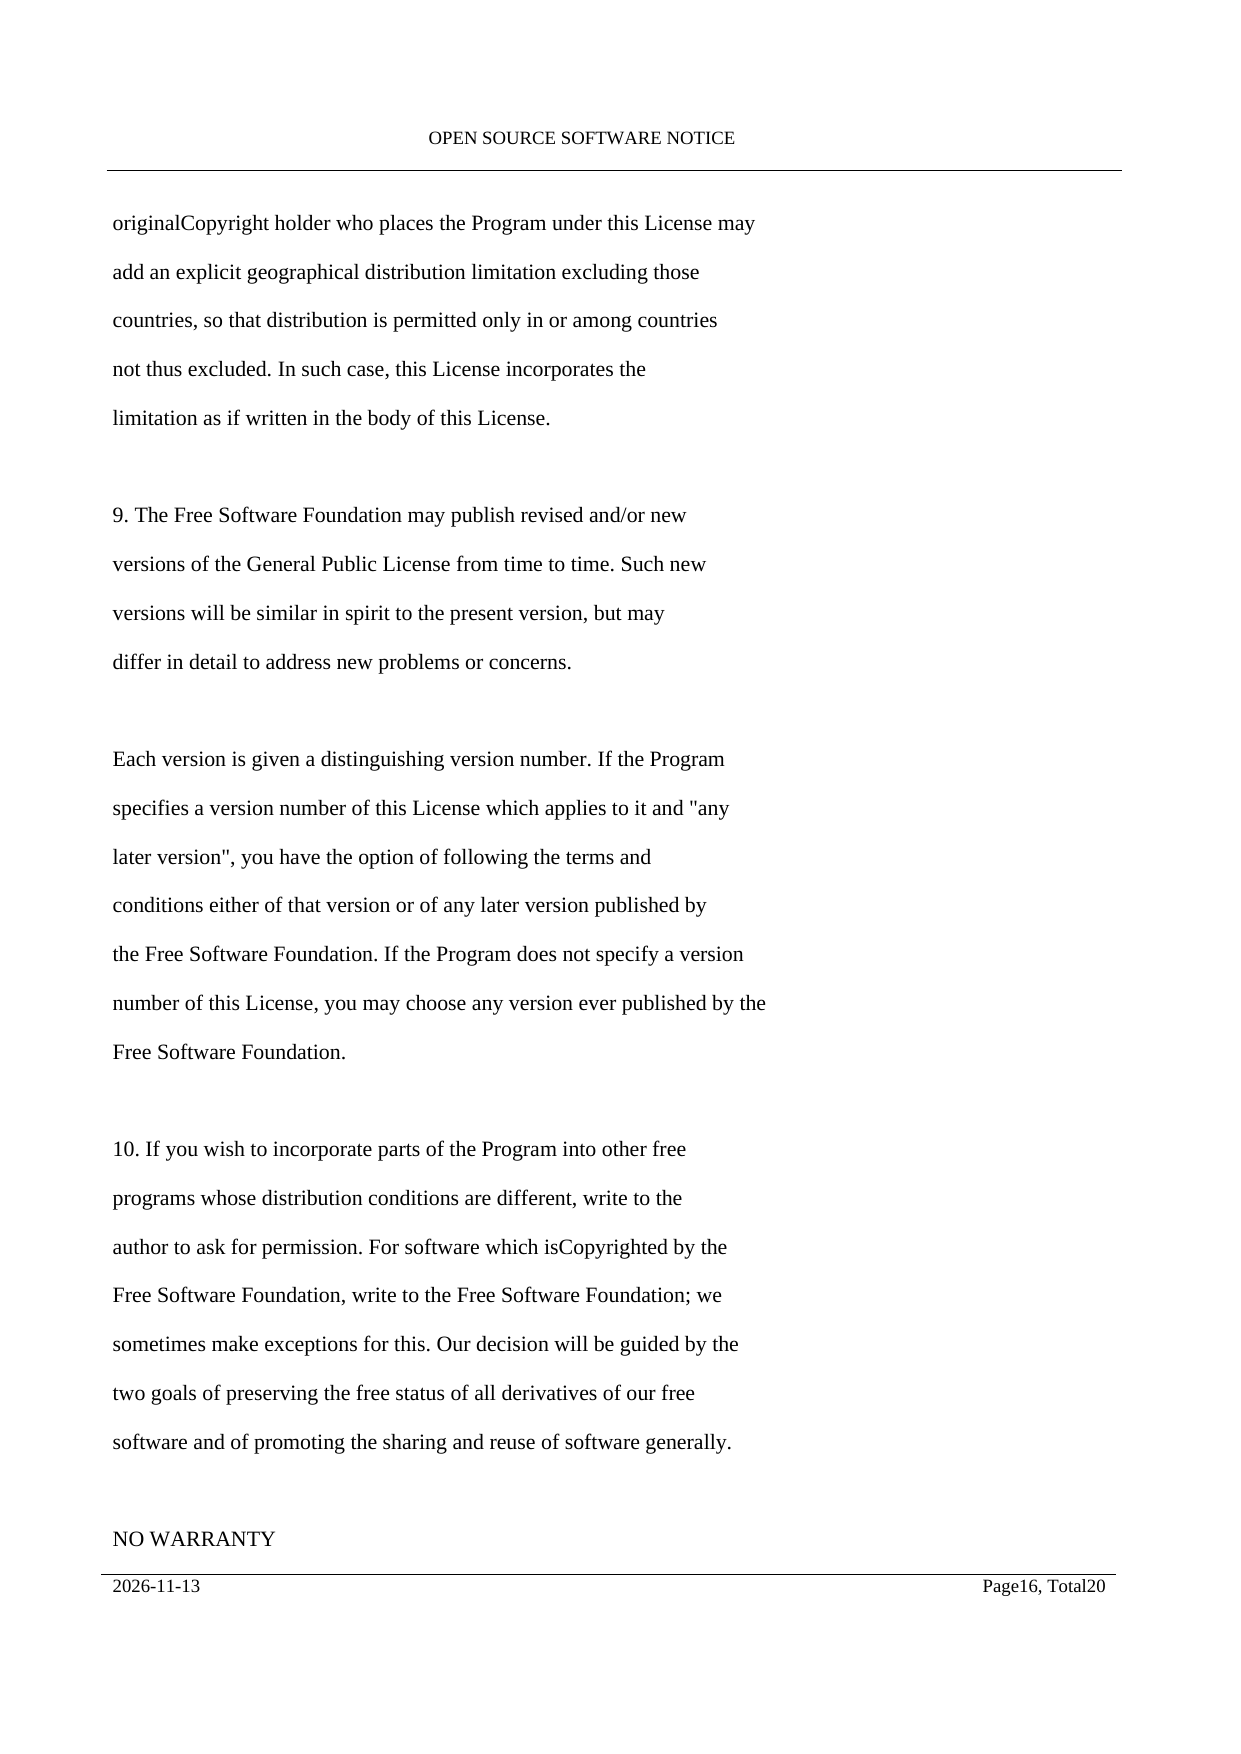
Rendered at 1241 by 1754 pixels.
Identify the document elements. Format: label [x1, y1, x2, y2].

text [112, 206, 1128, 1555]
